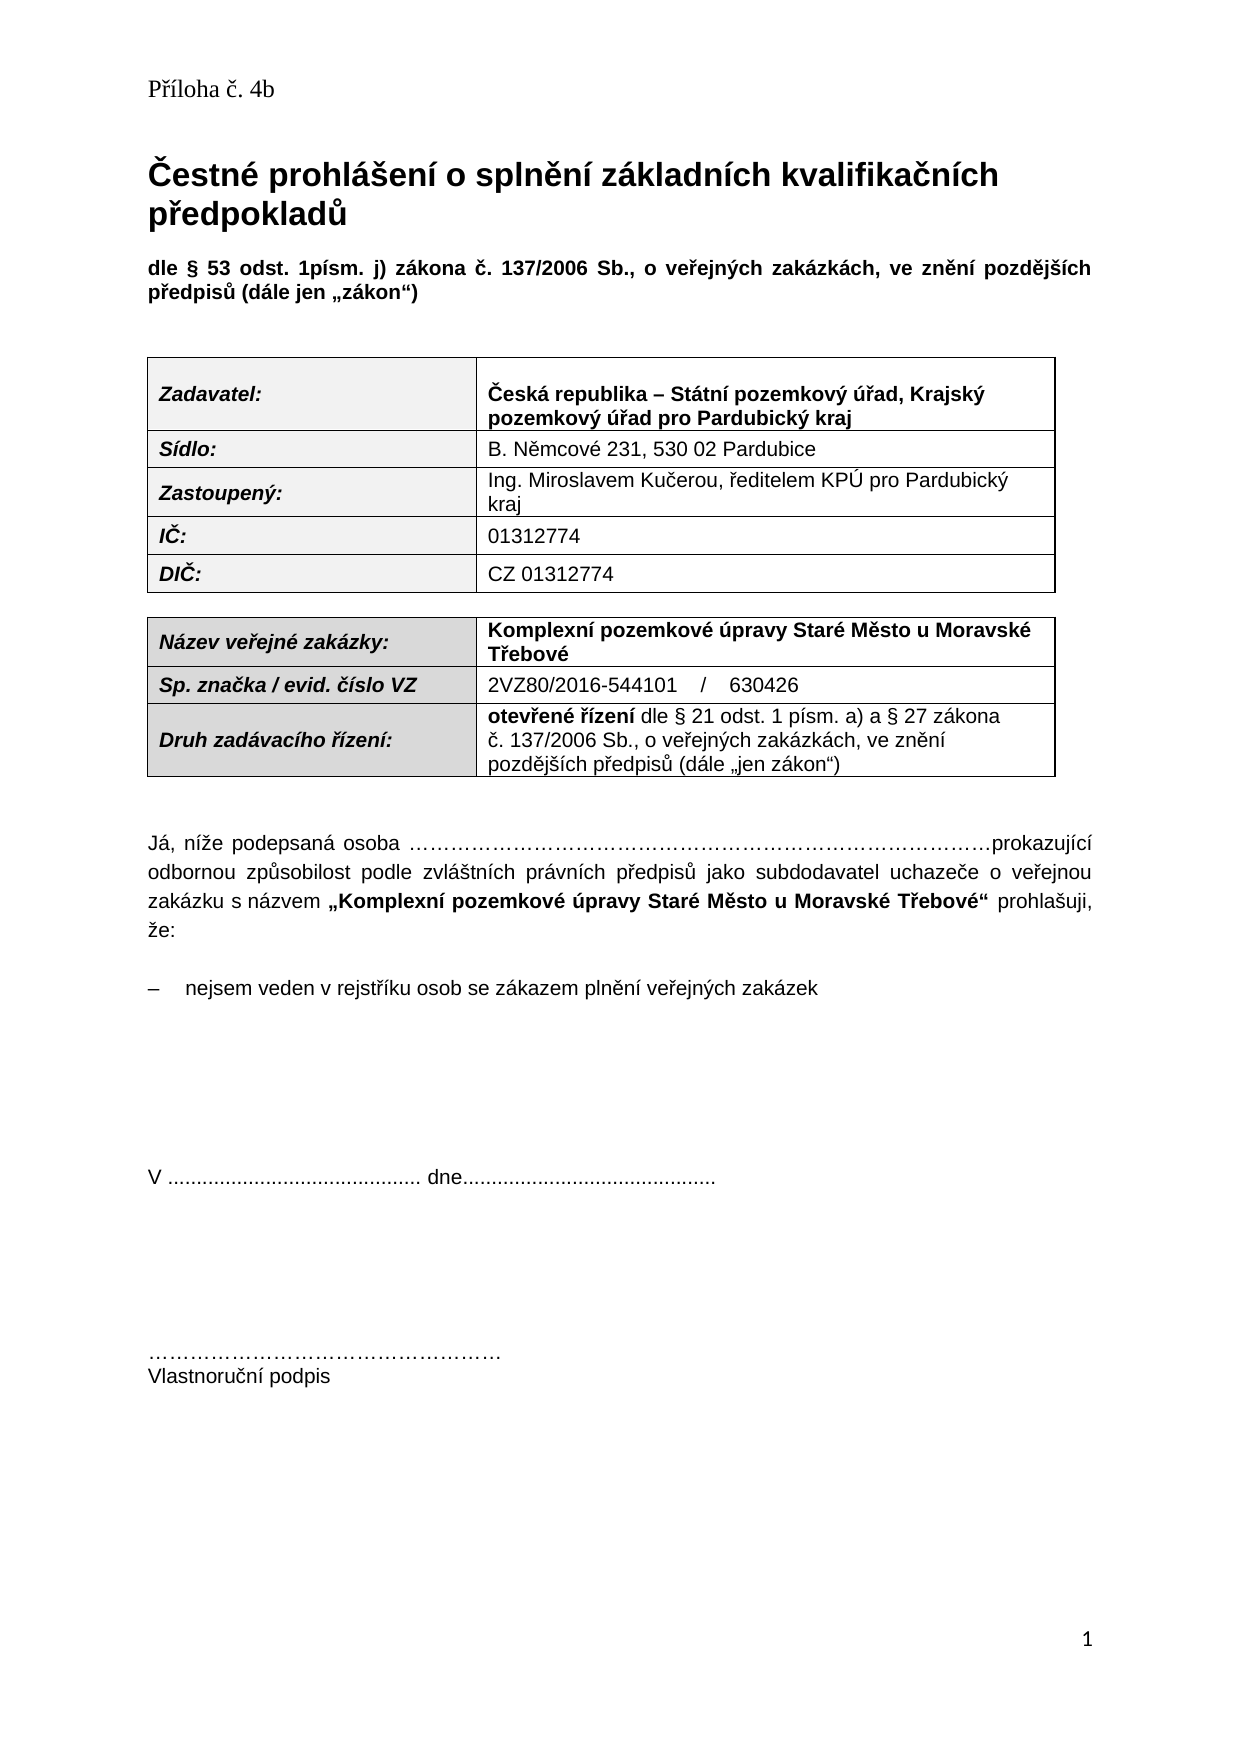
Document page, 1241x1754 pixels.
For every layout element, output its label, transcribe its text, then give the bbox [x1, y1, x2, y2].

text předpokladů [148, 194, 1093, 232]
table_cell IČ: [148, 517, 476, 554]
table_cell B. Němcové 231, 530 02 Pardubice [477, 431, 1054, 467]
table_cell otevřené řízení dle § 21 odst. 1 písm. a) a § 27 zákona č. 137/2006 Sb., o veřejných zakázkách, ve znění pozdějších předpisů (dále „jen zákon“) [477, 704, 1054, 776]
text …………………………………………… [148, 1335, 1093, 1364]
table_cell Sp. značka / evid. číslo VZ [148, 667, 476, 703]
table_cell 01312774 [477, 517, 1054, 554]
table_header Česká republika – Státní pozemkový úřad, Krajský pozemkový úřad pro Pardubický kraj [477, 358, 1054, 429]
table_cell CZ 01312774 [477, 555, 1054, 592]
text dle § 53 odst. 1písm. j) zákona č. 137/2006 Sb., o veřejných zakázkách, ve znění pozdějších předpisů (dále jen „zákon“) [148, 256, 1093, 304]
text Vlastnoruční podpis [148, 1364, 1093, 1388]
text V ............................................ dne............................................ [148, 1160, 1093, 1189]
table_cell Ing. Miroslavem Kučerou, ředitelem KPÚ pro Pardubický kraj [477, 468, 1054, 516]
table_header Zadavatel: [148, 358, 476, 429]
text Já, níže podepsaná osoba …………………………………………………………………………prokazující odbornou způsobilost podle zvláštních právních předpisů jako subdodavatel uchazeče o veřejnou zakázku s názvem „Komplexní pozemkové úpravy Staré Město u Moravské Třebové“ prohlašuji, že: [148, 825, 1093, 942]
table_cell 2VZ80/2016-544101 / 630426 [477, 667, 1054, 703]
table_header Komplexní pozemkové úpravy Staré Město u Moravské Třebové [477, 618, 1054, 666]
table_cell Zastoupený: [148, 468, 476, 516]
table_cell DIČ: [148, 555, 476, 592]
text Čestné prohlášení o splnění základních kvalifikačních [148, 155, 1093, 194]
table_cell Sídlo: [148, 431, 476, 467]
text – nejsem veden v rejstříku osob se zákazem plnění veřejných zakázek [148, 971, 1093, 1000]
table_header Název veřejné zakázky: [148, 618, 476, 666]
table_cell Druh zadávacího řízení: [148, 704, 476, 776]
